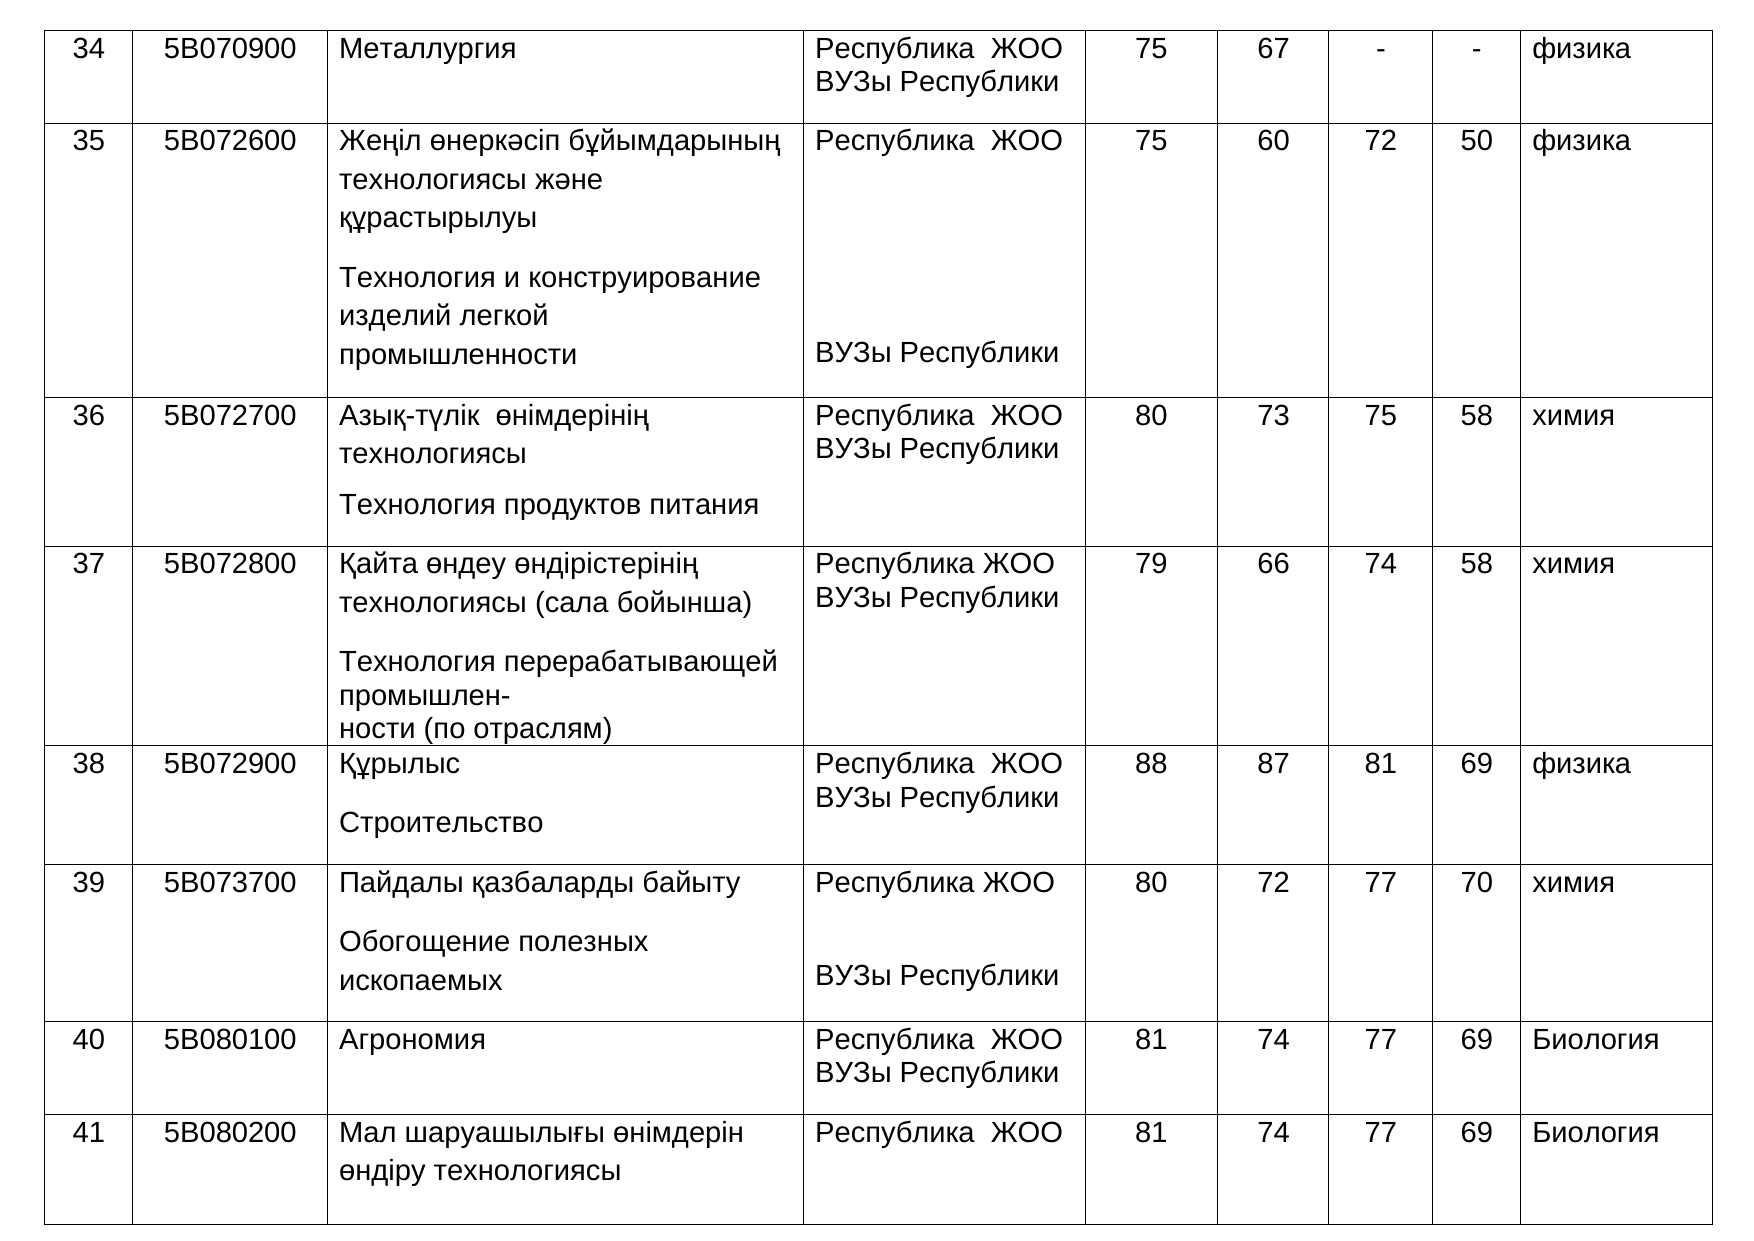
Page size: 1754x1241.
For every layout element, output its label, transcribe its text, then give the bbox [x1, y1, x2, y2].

table_cell 73 [1218, 398, 1328, 546]
table_cell Республика ЖОО ВУЗы Республики [804, 124, 1085, 397]
table_cell - [1329, 31, 1432, 122]
table_cell 80 [1086, 398, 1217, 546]
table_cell Республика ЖОО ВУЗы Республики [804, 865, 1085, 1021]
table_cell Республика ЖОО ВУЗы Республики [804, 746, 1085, 864]
table_cell 67 [1218, 31, 1328, 122]
table_cell 5В070900 [133, 31, 327, 122]
table_cell 5В072800 [133, 547, 327, 745]
table_cell 58 [1433, 398, 1520, 546]
table_cell 80 [1086, 865, 1217, 1021]
table_cell 66 [1218, 547, 1328, 745]
table_cell 5В073700 [133, 865, 327, 1021]
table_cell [804, 31, 1085, 122]
table_cell 69 [1433, 1022, 1520, 1114]
table_cell 37 [45, 547, 132, 745]
table_cell 34 [45, 31, 132, 122]
table_cell 79 [1086, 547, 1217, 745]
table_cell физика [1521, 746, 1712, 864]
table_cell 74 [1218, 1115, 1328, 1224]
table_cell Азық-түлік өнімдерінің технологиясы Технология продуктов питания [328, 398, 803, 546]
table_cell 77 [1329, 865, 1432, 1021]
table_cell 40 [45, 1022, 132, 1114]
table_cell 70 [1433, 865, 1520, 1021]
table_cell 75 [1086, 124, 1217, 397]
table_cell Қайта өндеу өндірістерінің технологиясы (сала бойынша) Технология перерабатывающей промышлен- ности (по отраслям) [328, 547, 803, 745]
table_cell 74 [1218, 1022, 1328, 1114]
table_cell 81 [1086, 1022, 1217, 1114]
table_cell 72 [1218, 865, 1328, 1021]
table_cell 50 [1433, 124, 1520, 397]
table_cell химия [1521, 547, 1712, 745]
table_cell 60 [1218, 124, 1328, 397]
table_cell химия [1521, 865, 1712, 1021]
table_cell Республика ЖОО ВУЗы Республики [804, 398, 1085, 546]
table_cell 81 [1329, 746, 1432, 864]
table_cell 77 [1329, 1022, 1432, 1114]
table_cell 5В080100 [133, 1022, 327, 1114]
table_cell 36 [45, 398, 132, 546]
table_cell Биология [1521, 1022, 1712, 1114]
table_cell 5В072900 [133, 746, 327, 864]
table_cell Жеңіл өнеркәсіп бұйымдарының технологиясы және құрастырылуы Технология и конструирование изделий легкой промышленности [328, 124, 803, 397]
table_cell физика [1521, 31, 1712, 122]
table_cell Агрономия [328, 1022, 803, 1114]
table_cell - [1433, 31, 1520, 122]
table_cell Биология [1521, 1115, 1712, 1224]
table_cell 5В072700 [133, 398, 327, 546]
table_cell 81 [1086, 1115, 1217, 1224]
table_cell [804, 1115, 1085, 1224]
table_cell 87 [1218, 746, 1328, 864]
table_cell 75 [1329, 398, 1432, 546]
table_cell Пайдалы қазбаларды байыту Обогощение полезных ископаемых [328, 865, 803, 1021]
table_cell химия [1521, 398, 1712, 546]
table_cell 75 [1086, 31, 1217, 122]
table_cell Республика ЖОО ВУЗы Республики [804, 547, 1085, 745]
table_cell 35 [45, 124, 132, 397]
table_cell 69 [1433, 746, 1520, 864]
table_cell 5В080200 [133, 1115, 327, 1224]
table_cell 77 [1329, 1115, 1432, 1224]
table_cell 38 [45, 746, 132, 864]
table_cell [328, 1115, 803, 1224]
table_cell физика [1521, 124, 1712, 397]
table_cell Құрылыс Строительство [328, 746, 803, 864]
table_cell 41 [45, 1115, 132, 1224]
table_cell 69 [1433, 1115, 1520, 1224]
table_cell 5В072600 [133, 124, 327, 397]
table_cell 58 [1433, 547, 1520, 745]
table_cell 88 [1086, 746, 1217, 864]
table_cell Металлургия [328, 31, 803, 122]
table_cell 39 [45, 865, 132, 1021]
table_cell 74 [1329, 547, 1432, 745]
table_cell Республика ЖОО ВУЗы Республики [804, 1022, 1085, 1114]
table_cell 72 [1329, 124, 1432, 397]
